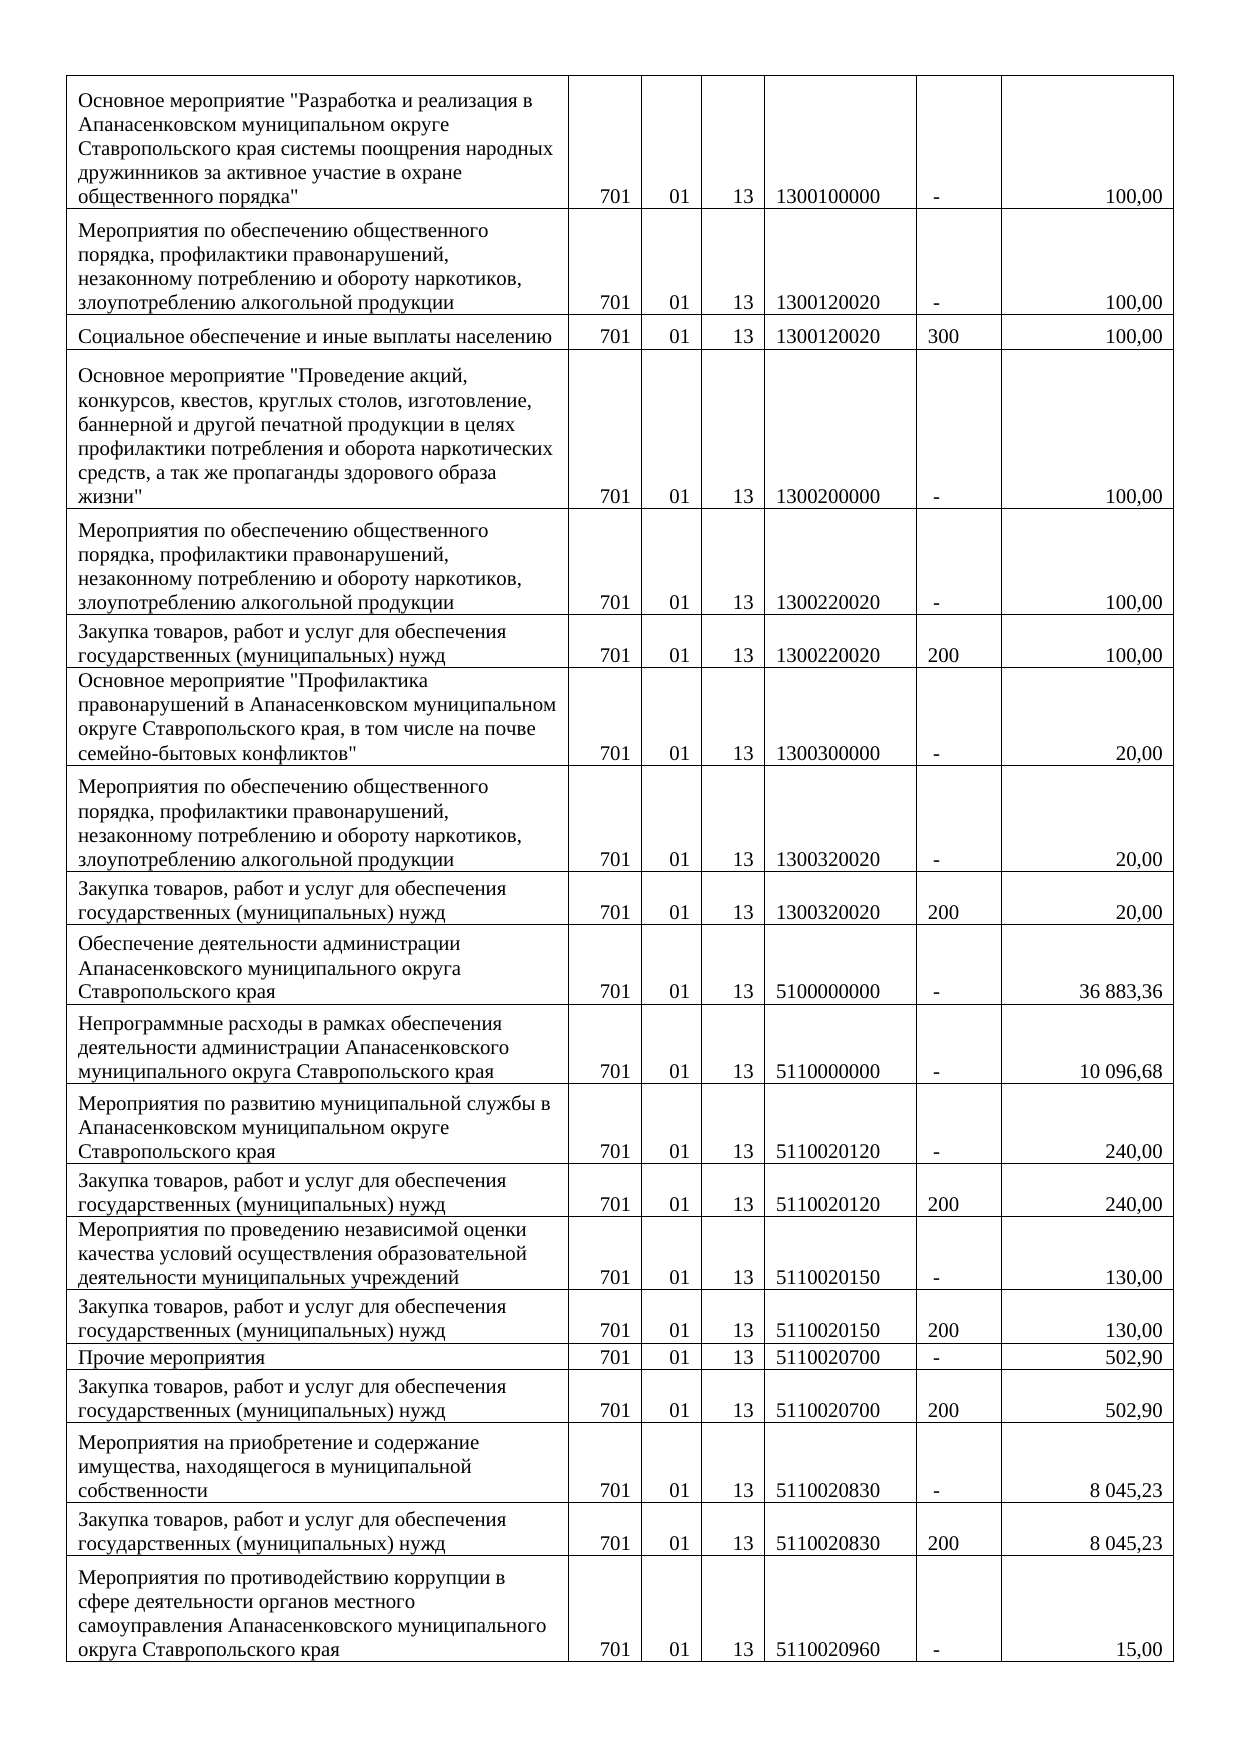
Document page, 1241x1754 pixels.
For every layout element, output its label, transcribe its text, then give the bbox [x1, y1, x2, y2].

table_cell 240,00 [1002, 1164, 1173, 1216]
table_cell Мероприятия по обеспечению общественного порядка, профилактики правонарушений, незаконному потреблению и обороту наркотиков, злоупотреблению алкогольной продукции [67, 509, 568, 614]
table_cell 01 [642, 1423, 701, 1502]
table_cell 701 [569, 315, 641, 348]
table_cell Закупка товаров, работ и услуг для обеспечения государственных (муниципальных) нужд [67, 615, 568, 667]
table_cell - [917, 1423, 1001, 1502]
table_cell 701 [569, 668, 641, 764]
table_cell 01 [642, 766, 701, 871]
table_cell - [917, 1005, 1001, 1083]
table_cell 502,90 [1002, 1370, 1173, 1422]
table_cell 701 [569, 1503, 641, 1555]
table_cell Непрограммные расходы в рамках обеспечения деятельности администрации Апанасенковского муниципального округа Ставропольского края [67, 1005, 568, 1083]
table_cell 701 [569, 1217, 641, 1289]
table_cell Мероприятия по противодействию коррупции в сфере деятельности органов местного самоуправления Апанасенковского муниципального округа Ставропольского края [67, 1556, 568, 1661]
table_cell 01 [642, 1344, 701, 1369]
table_cell 701 [569, 76, 641, 208]
table_cell 5110020150 [765, 1217, 916, 1289]
table_cell 13 [702, 668, 764, 764]
table_cell 01 [642, 925, 701, 1003]
table_cell 200 [917, 1164, 1001, 1216]
table_cell 5100000000 [765, 925, 916, 1003]
table_cell - [917, 766, 1001, 871]
table_cell Закупка товаров, работ и услуг для обеспечения государственных (муниципальных) нужд [67, 1164, 568, 1216]
table_cell 701 [569, 209, 641, 314]
table_cell Мероприятия на приобретение и содержание имущества, находящегося в муниципальной собственности [67, 1423, 568, 1502]
table_cell 300 [917, 315, 1001, 348]
table_cell 701 [569, 1344, 641, 1369]
table_cell 200 [917, 1290, 1001, 1342]
table_cell 701 [569, 1290, 641, 1342]
table_cell 5110020120 [765, 1164, 916, 1216]
table_cell 10 096,68 [1002, 1005, 1173, 1083]
table_cell - [917, 509, 1001, 614]
table_cell 701 [569, 1423, 641, 1502]
table_cell 240,00 [1002, 1084, 1173, 1163]
table_cell - [917, 209, 1001, 314]
table_cell 5110020700 [765, 1344, 916, 1369]
table_cell 01 [642, 350, 701, 508]
table_cell 130,00 [1002, 1217, 1173, 1289]
table_cell 701 [569, 1005, 641, 1083]
table_cell 01 [642, 1005, 701, 1083]
table_cell 01 [642, 872, 701, 924]
table_cell 13 [702, 1005, 764, 1083]
table_cell 13 [702, 615, 764, 667]
table_cell 1300220020 [765, 509, 916, 614]
table_cell Закупка товаров, работ и услуг для обеспечения государственных (муниципальных) нужд [67, 1370, 568, 1422]
table_cell 13 [702, 1556, 764, 1661]
table_cell 01 [642, 76, 701, 208]
table_cell 1300220020 [765, 615, 916, 667]
table_cell 13 [702, 1370, 764, 1422]
table_cell Мероприятия по обеспечению общественного порядка, профилактики правонарушений, незаконному потреблению и обороту наркотиков, злоупотреблению алкогольной продукции [67, 209, 568, 314]
table_cell 13 [702, 509, 764, 614]
table_cell 01 [642, 615, 701, 667]
table_cell 13 [702, 350, 764, 508]
table_cell - [917, 76, 1001, 208]
table_cell Мероприятия по обеспечению общественного порядка, профилактики правонарушений, незаконному потреблению и обороту наркотиков, злоупотреблению алкогольной продукции [67, 766, 568, 871]
table_cell 13 [702, 209, 764, 314]
table_cell 5110020150 [765, 1290, 916, 1342]
table_cell 8 045,23 [1002, 1423, 1173, 1502]
table_cell 701 [569, 872, 641, 924]
table_cell Обеспечение деятельности администрации Апанасенковского муниципального округа Ставропольского края [67, 925, 568, 1003]
table_cell Закупка товаров, работ и услуг для обеспечения государственных (муниципальных) нужд [67, 872, 568, 924]
table_cell Социальное обеспечение и иные выплаты населению [67, 315, 568, 348]
table_cell 13 [702, 1503, 764, 1555]
table_cell 701 [569, 615, 641, 667]
table_cell 701 [569, 350, 641, 508]
table_cell 701 [569, 1370, 641, 1422]
table_cell Закупка товаров, работ и услуг для обеспечения государственных (муниципальных) нужд [67, 1290, 568, 1342]
table_cell 200 [917, 1503, 1001, 1555]
table_cell 01 [642, 1503, 701, 1555]
table_cell 5110020120 [765, 1084, 916, 1163]
table_cell 100,00 [1002, 209, 1173, 314]
table_cell 8 045,23 [1002, 1503, 1173, 1555]
table_cell Мероприятия по проведению независимой оценки качества условий осуществления образовательной деятельности муниципальных учреждений [67, 1217, 568, 1289]
table_cell 5110020830 [765, 1423, 916, 1502]
table_cell 200 [917, 615, 1001, 667]
table_cell 13 [702, 1084, 764, 1163]
table_cell 13 [702, 76, 764, 208]
table_cell 5110020830 [765, 1503, 916, 1555]
table_cell 200 [917, 872, 1001, 924]
table_cell 15,00 [1002, 1556, 1173, 1661]
table_cell 36 883,36 [1002, 925, 1173, 1003]
table_cell 01 [642, 1084, 701, 1163]
table_cell 701 [569, 1164, 641, 1216]
table_cell 13 [702, 766, 764, 871]
table_cell 1300120020 [765, 209, 916, 314]
table_cell 5110000000 [765, 1005, 916, 1083]
table_cell - [917, 1084, 1001, 1163]
table_cell 100,00 [1002, 350, 1173, 508]
table_cell 1300320020 [765, 872, 916, 924]
table_cell 100,00 [1002, 509, 1173, 614]
table_cell Закупка товаров, работ и услуг для обеспечения государственных (муниципальных) нужд [67, 1503, 568, 1555]
table_cell 20,00 [1002, 766, 1173, 871]
table_cell 1300320020 [765, 766, 916, 871]
table_cell 100,00 [1002, 315, 1173, 348]
table_cell 1300200000 [765, 350, 916, 508]
table_cell 01 [642, 209, 701, 314]
table_cell 01 [642, 509, 701, 614]
table_cell 13 [702, 1344, 764, 1369]
table_cell 5110020960 [765, 1556, 916, 1661]
table_cell 01 [642, 668, 701, 764]
table_cell 502,90 [1002, 1344, 1173, 1369]
table_cell - [917, 1217, 1001, 1289]
table_cell 1300100000 [765, 76, 916, 208]
table_cell 13 [702, 1164, 764, 1216]
table_cell 100,00 [1002, 615, 1173, 667]
table_cell 01 [642, 315, 701, 348]
table_cell 5110020700 [765, 1370, 916, 1422]
table_cell Прочие мероприятия [67, 1344, 568, 1369]
table_cell 13 [702, 315, 764, 348]
table_cell 1300300000 [765, 668, 916, 764]
table_cell 130,00 [1002, 1290, 1173, 1342]
table_cell 13 [702, 1290, 764, 1342]
table_cell 200 [917, 1370, 1001, 1422]
table_cell 20,00 [1002, 872, 1173, 924]
table_cell 01 [642, 1556, 701, 1661]
table_cell 13 [702, 1217, 764, 1289]
table_cell 100,00 [1002, 76, 1173, 208]
table_cell Основное мероприятие "Профилактика правонарушений в Апанасенковском муниципальном округе Ставропольского края, в том числе на почве семейно-бытовых конфликтов" [67, 668, 568, 764]
table_cell 701 [569, 509, 641, 614]
table_cell 13 [702, 1423, 764, 1502]
table_cell 01 [642, 1370, 701, 1422]
table_cell 701 [569, 766, 641, 871]
table_cell 01 [642, 1290, 701, 1342]
table_cell 13 [702, 872, 764, 924]
table_cell 701 [569, 1556, 641, 1661]
table_cell - [917, 925, 1001, 1003]
table_cell 1300120020 [765, 315, 916, 348]
table_cell 701 [569, 925, 641, 1003]
table_cell - [917, 1556, 1001, 1661]
table_cell 701 [569, 1084, 641, 1163]
table_cell - [917, 350, 1001, 508]
table_cell 20,00 [1002, 668, 1173, 764]
table_cell Основное мероприятие "Разработка и реализация в Апанасенковском муниципальном округе Ставропольского края системы поощрения народных дружинников за активное участие в охране общественного порядка" [67, 76, 568, 208]
table_cell 01 [642, 1164, 701, 1216]
table_cell Основное мероприятие "Проведение акций, конкурсов, квестов, круглых столов, изготовление, баннерной и другой печатной продукции в целях профилактики потребления и оборота наркотических средств, а так же пропаганды здорового образа жизни" [67, 350, 568, 508]
table_cell - [917, 1344, 1001, 1369]
table_cell 01 [642, 1217, 701, 1289]
table_cell - [917, 668, 1001, 764]
table_cell 13 [702, 925, 764, 1003]
table_cell Мероприятия по развитию муниципальной службы в Апанасенковском муниципальном округе Ставропольского края [67, 1084, 568, 1163]
